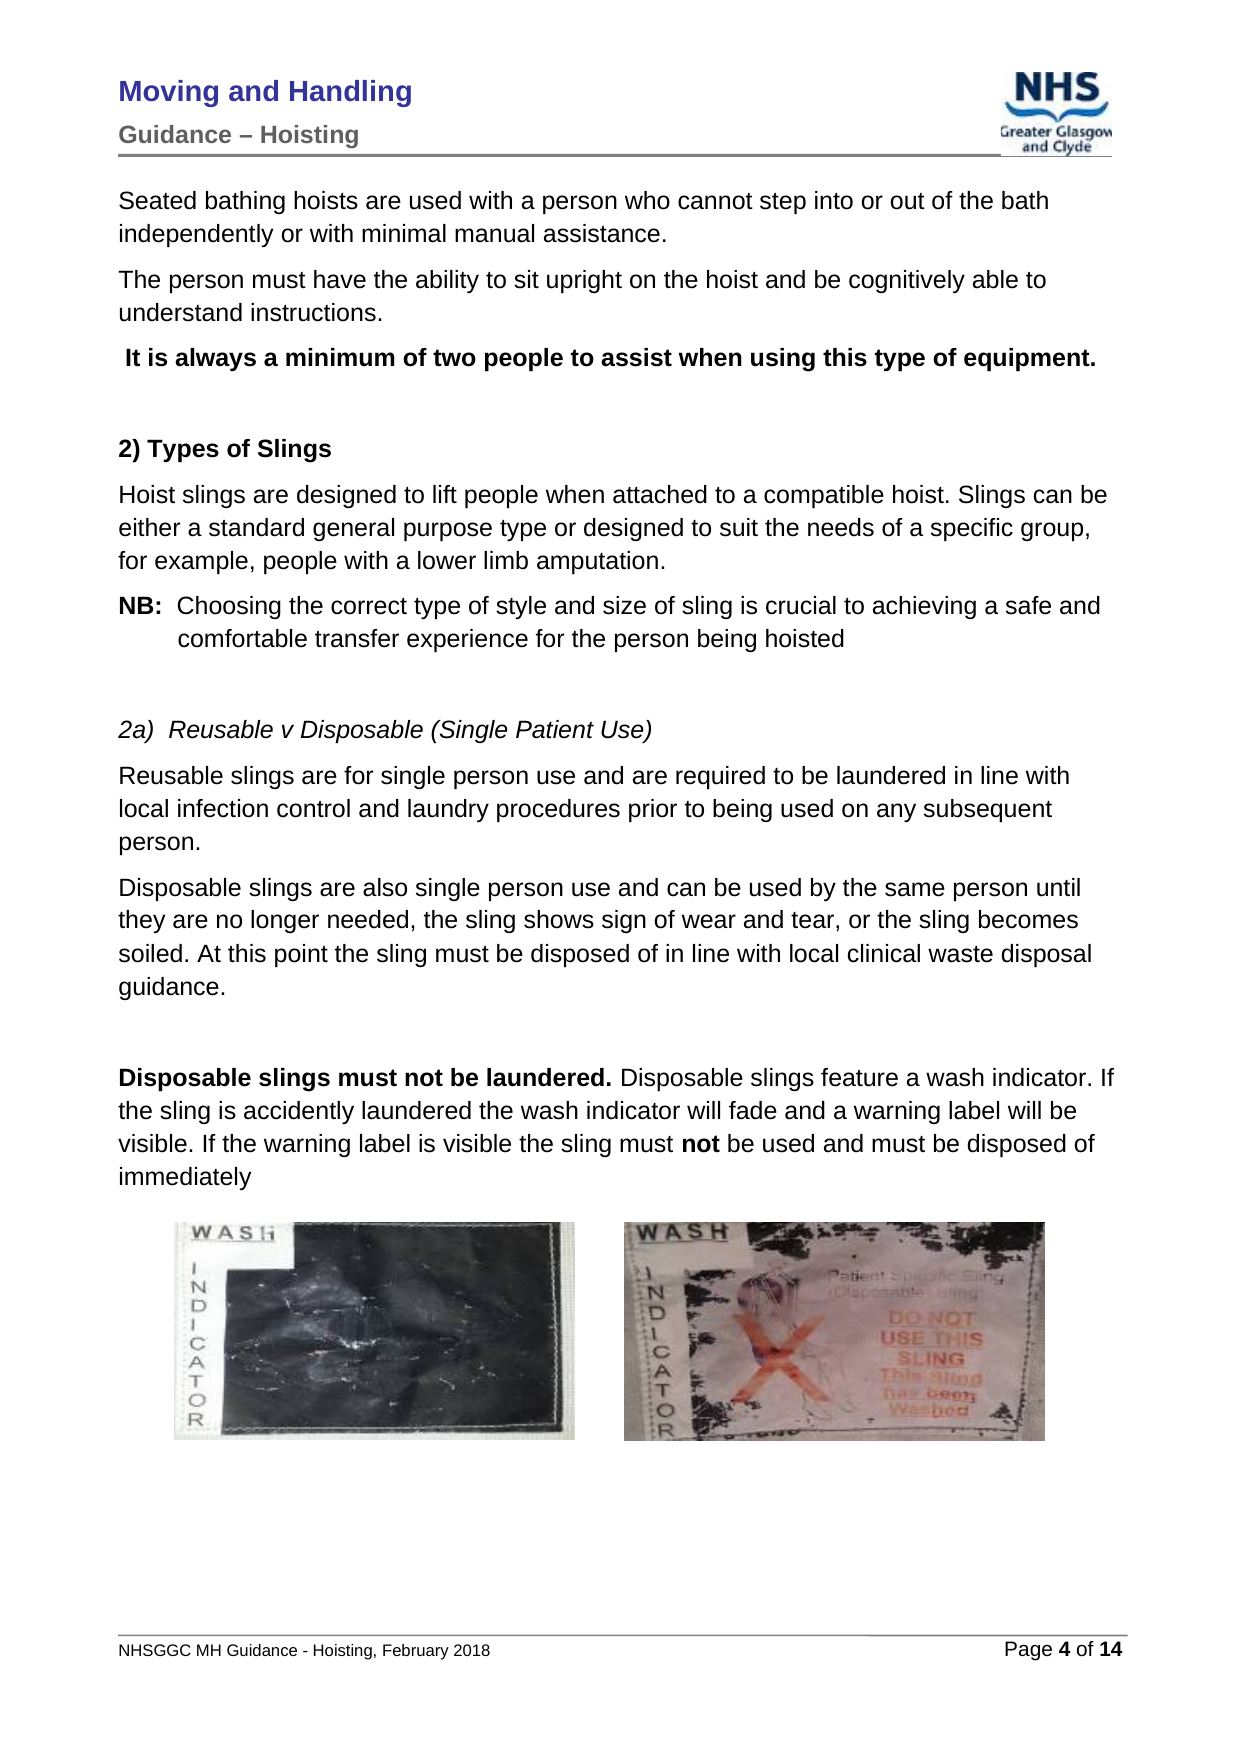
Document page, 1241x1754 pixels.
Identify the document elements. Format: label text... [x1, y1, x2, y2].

text 2) Types of Slings [118, 434, 1122, 463]
text NB: Choosing the correct type of style and size of sling is crucial to achieving a safe and comfortable transfer experience for the person being hoisted [118, 591, 1122, 653]
text 2a) Reusable v Disposable (Single Patient Use) [118, 715, 1122, 744]
text Disposable slings must not be laundered. Disposable slings feature a wash indicator. If the sling is accidently laundered the wash indicator will fade and a warning label will be visible. If the warning label is visible the sling must not be used and must be disposed of immediately [118, 1063, 1122, 1190]
picture [624, 1222, 1045, 1441]
text Reusable slings are for single person use and are required to be laundered in line with local infection control and laundry procedures prior to being used on any subsequent person. [118, 761, 1122, 856]
text Seated bathing hoists are used with a person who cannot step into or out of the bath independently or with minimal manual assistance. [118, 186, 1122, 248]
text It is always a minimum of two people to assist when using this type of equipment. [118, 343, 1122, 372]
picture [999, 72, 1112, 153]
text The person must have the ability to sit upright on the hoist and be cognitively able to understand instructions. [118, 265, 1122, 326]
text Disposable slings are also single person use and can be used by the same person until they are no longer needed, the sling shows sign of wear and tear, or the sling becomes soiled. At this point the sling must be disposed of in line with local clinical waste disposal guidance. [118, 872, 1122, 1000]
picture [174, 1222, 575, 1440]
text Hoist slings are designed to lift people when attached to a compatible hoist. Slings can be either a standard general purpose type or designed to suit the needs of a specific group, for example, people with a lower limb amputation. [118, 480, 1122, 574]
